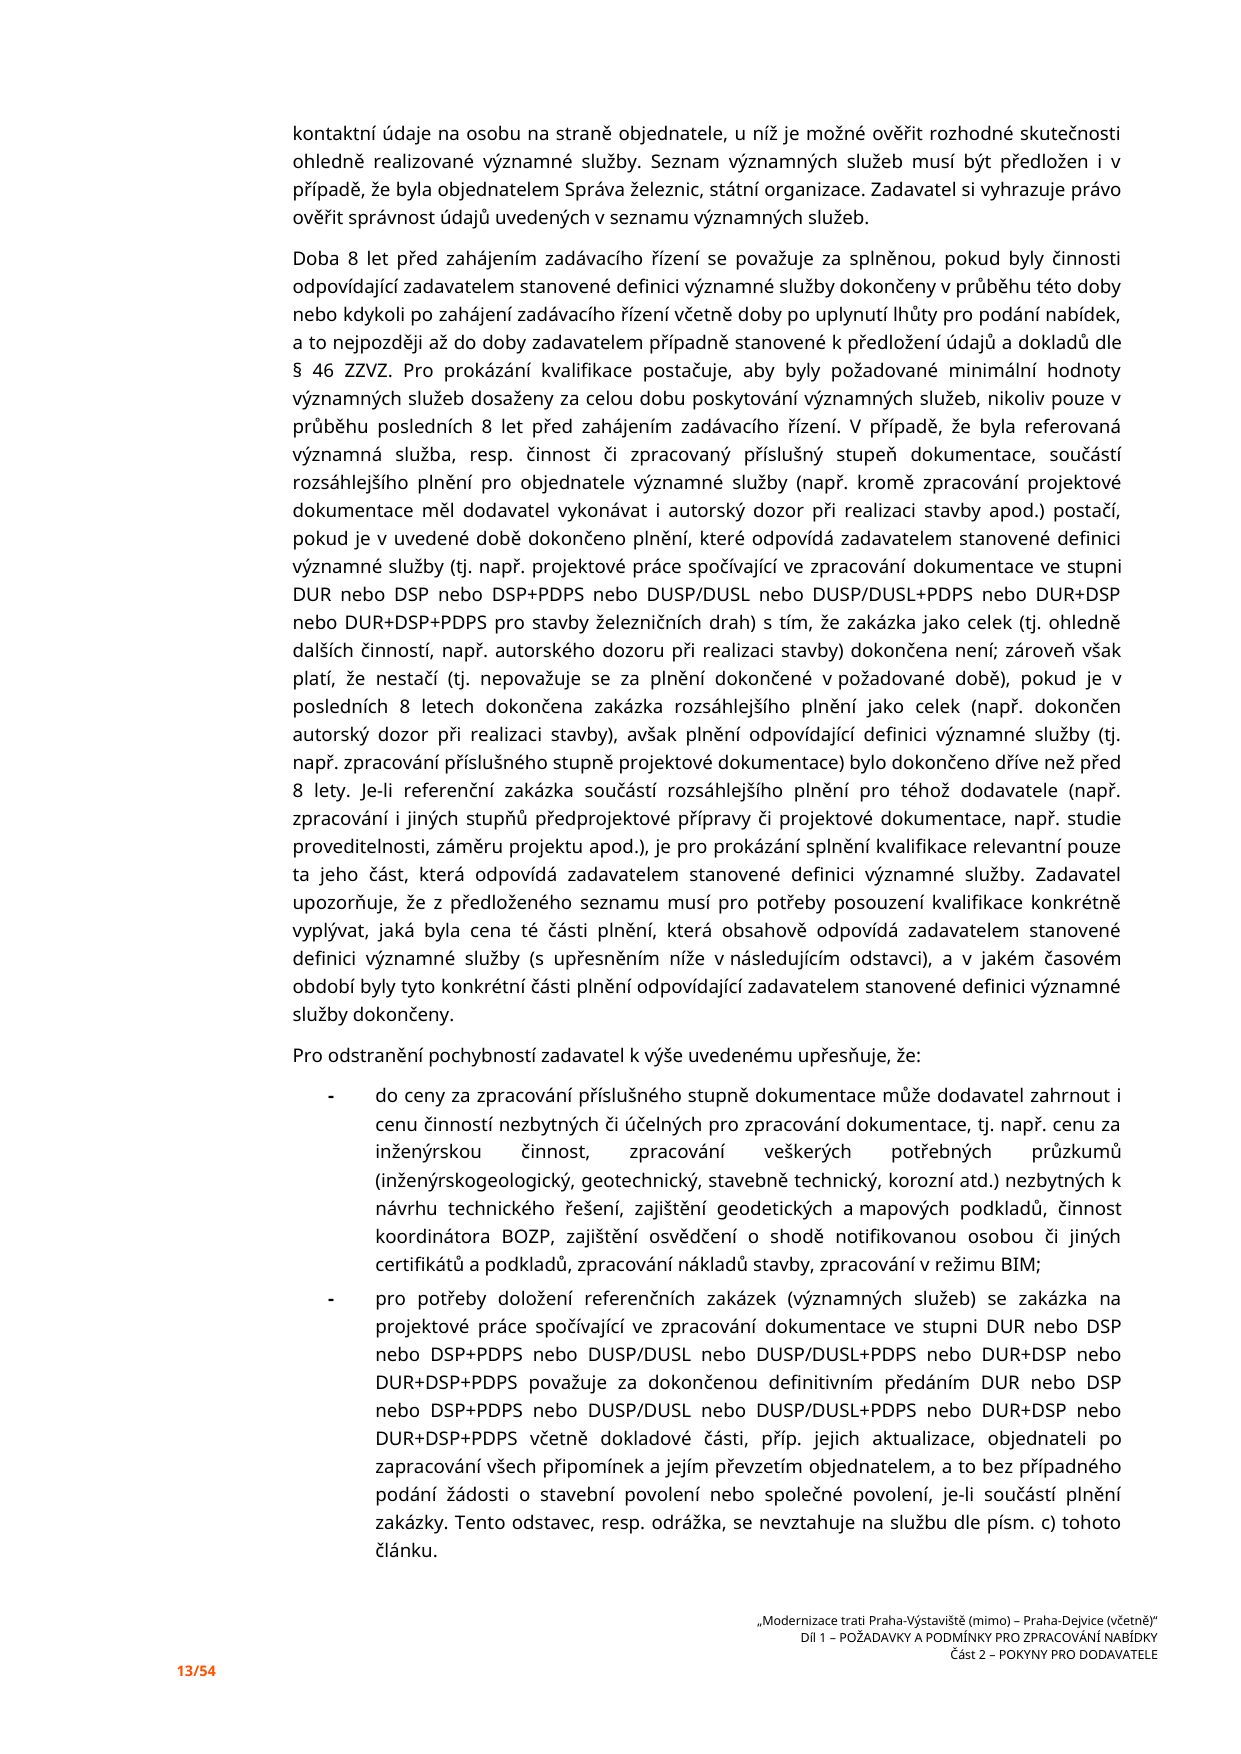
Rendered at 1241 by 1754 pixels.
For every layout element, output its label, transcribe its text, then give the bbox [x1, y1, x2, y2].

text pro potřeby doložení referenčních zakázek (významných služeb) se zakázka na projektové práce spočívající ve zpracování dokumentace ve stupni DUR nebo DSP nebo DSP+PDPS nebo DUSP/DUSL nebo DUSP/DUSL+PDPS nebo DUR+DSP nebo DUR+DSP+PDPS považuje za dokončenou definitivním předáním DUR nebo DSP nebo DSP+PDPS nebo DUSP/DUSL nebo DUSP/DUSL+PDPS nebo DUR+DSP nebo DUR+DSP+PDPS včetně dokladové části, příp. jejich aktualizace, objednateli po zapracování všech připomínek a jejím převzetím objednatelem, a to bez případného podání žádosti o stavební povolení nebo společné povolení, je-li součástí plnění zakázky. Tento odstavec, resp. odrážka, se nevztahuje na službu dle písm. c) tohoto článku. [328, 1285, 1122, 1563]
text Pro odstranění pochybností zadavatel k výše uvedenému upřesňuje, že: [292, 1042, 1122, 1068]
text Doba 8 let před zahájením zadávacího řízení se považuje za splněnou, pokud byly činnosti odpovídající zadavatelem stanovené definici významné služby dokončeny v průběhu této doby nebo kdykoli po zahájení zadávacího řízení včetně doby po uplynutí lhůty pro podání nabídek, a to nejpozději až do doby zadavatelem případně stanovené k předložení údajů a dokladů dle § 46 ZZVZ. Pro prokázání kvalifikace postačuje, aby byly požadované minimální hodnoty významných služeb dosaženy za celou dobu poskytování významných služeb, nikoliv pouze v průběhu posledních 8 let před zahájením zadávacího řízení. V případě, že byla referovaná významná služba, resp. činnost či zpracovaný příslušný stupeň dokumentace, součástí rozsáhlejšího plnění pro objednatele významné služby (např. kromě zpracování projektové dokumentace měl dodavatel vykonávat i autorský dozor při realizaci stavby apod.) postačí, pokud je v uvedené době dokončeno plnění, které odpovídá zadavatelem stanovené definici významné služby (tj. např. projektové práce spočívající ve zpracování dokumentace ve stupni DUR nebo DSP nebo DSP+PDPS nebo DUSP/DUSL nebo DUSP/DUSL+PDPS nebo DUR+DSP nebo DUR+DSP+PDPS pro stavby železničních drah) s tím, že zakázka jako celek (tj. ohledně dalších činností, např. autorského dozoru při realizaci stavby) dokončena není; zároveň však platí, že nestačí (tj. nepovažuje se za plnění dokončené v požadované době), pokud je v posledních 8 letech dokončena zakázka rozsáhlejšího plnění jako celek (např. dokončen autorský dozor při realizaci stavby), avšak plnění odpovídající definici významné služby (tj. např. zpracování příslušného stupně projektové dokumentace) bylo dokončeno dříve než před 8 lety. Je-li referenční zakázka součástí rozsáhlejšího plnění pro téhož dodavatele (např. zpracování i jiných stupňů předprojektové přípravy či projektové dokumentace, např. studie proveditelnosti, záměru projektu apod.), je pro prokázání splnění kvalifikace relevantní pouze ta jeho část, která odpovídá zadavatelem stanovené definici významné služby. Zadavatel upozorňuje, že z předloženého seznamu musí pro potřeby posouzení kvalifikace konkrétně vyplývat, jaká byla cena té části plnění, která obsahově odpovídá zadavatelem stanovené definici významné služby (s upřesněním níže v následujícím odstavci), a v jakém časovém období byly tyto konkrétní části plnění odpovídající zadavatelem stanovené definici významné služby dokončeny. [292, 245, 1122, 1027]
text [292, 121, 1122, 230]
text do ceny za zpracování příslušného stupně dokumentace může dodavatel zahrnout i cenu činností nezbytných či účelných pro zpracování dokumentace, tj. např. cenu za inženýrskou činnost, zpracování veškerých potřebných průzkumů (inženýrskogeologický, geotechnický, stavebně technický, korozní atd.) nezbytných k návrhu technického řešení, zajištění geodetických a mapových podkladů, činnost koordinátora BOZP, zajištění osvědčení o shodě notifikovanou osobou či jiných certifikátů a podkladů, zpracování nákladů stavby, zpracování v režimu BIM; [328, 1083, 1122, 1276]
